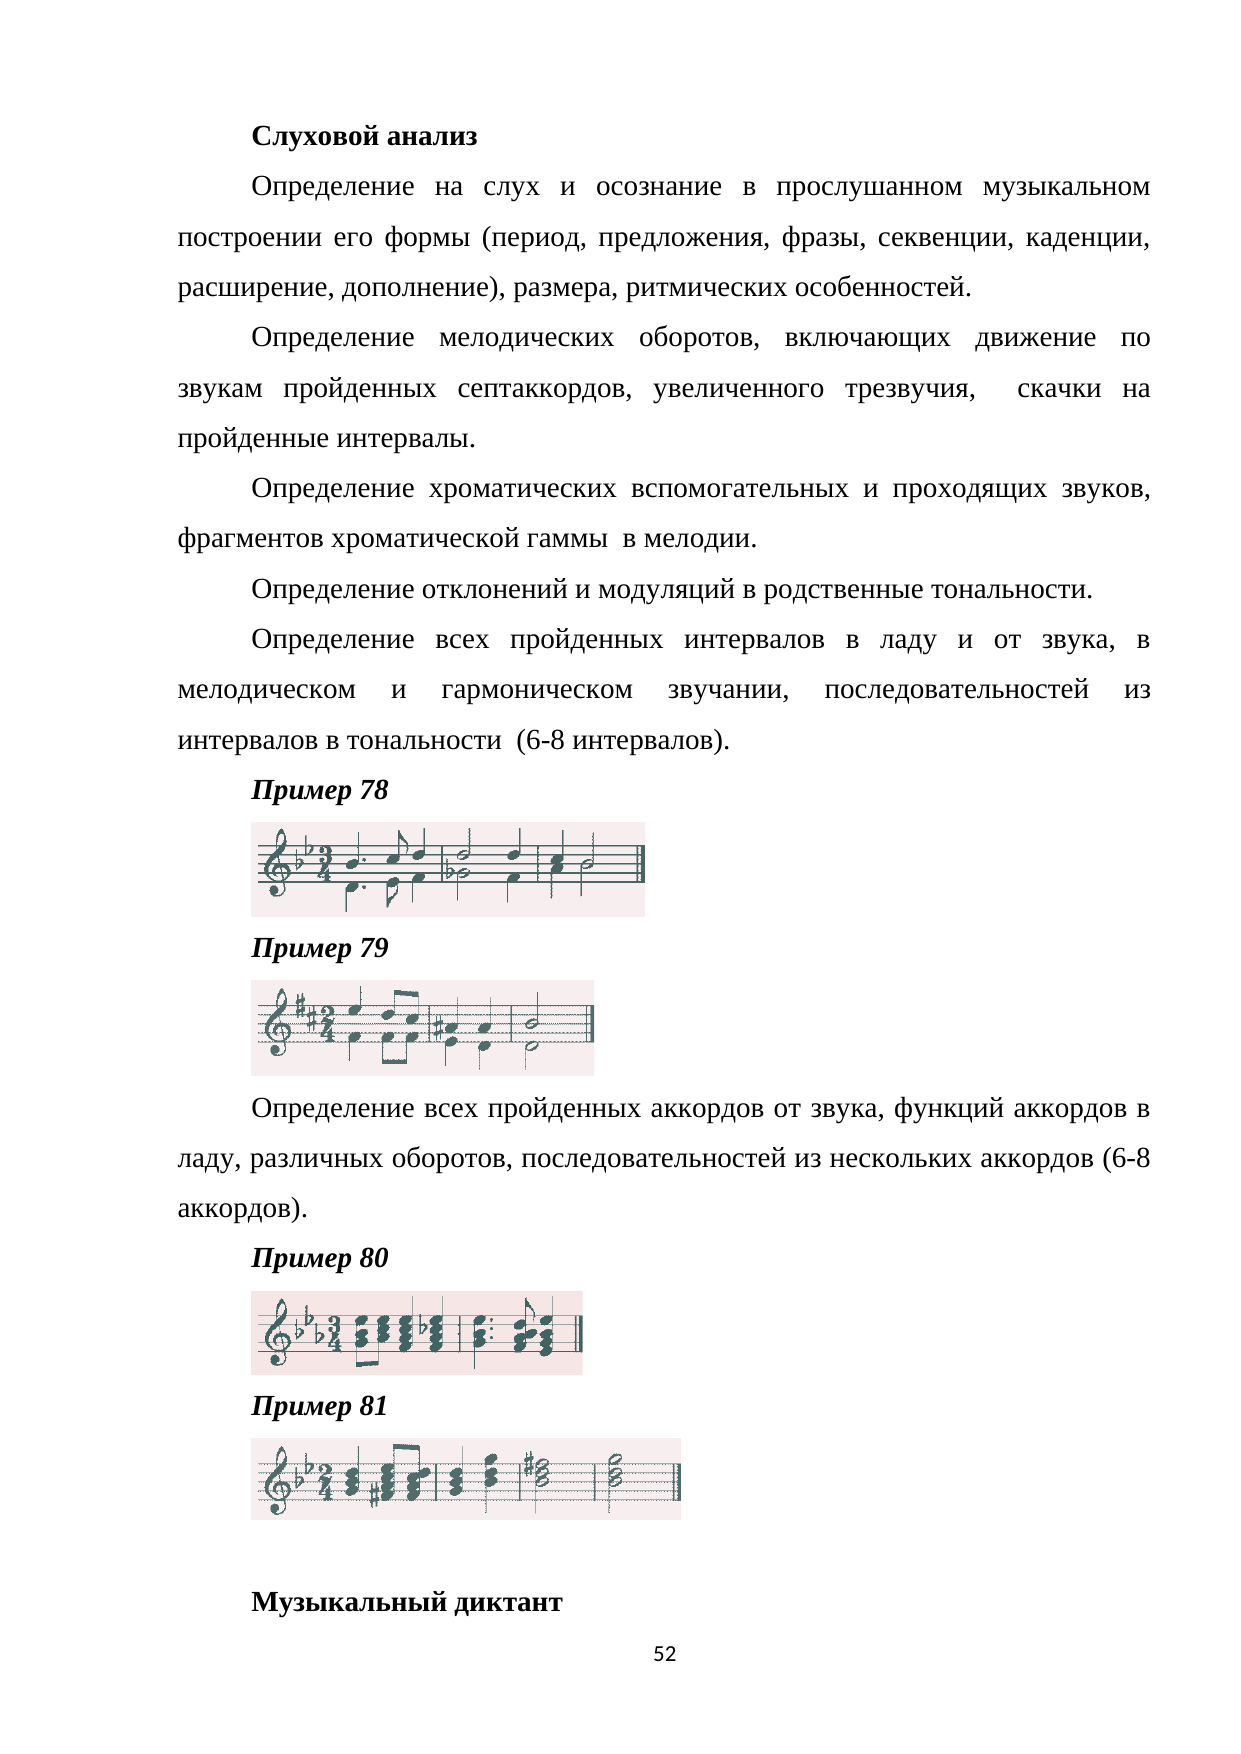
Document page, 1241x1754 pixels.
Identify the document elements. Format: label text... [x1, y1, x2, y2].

picture [251, 980, 595, 1076]
text Пример 81 [177, 1388, 1152, 1422]
text Пример 79 [177, 930, 1152, 964]
text Определение всех пройденных аккордов от звука, функций аккордов в ладу, различных оборотов, последовательностей из нескольких аккордов (6-8 аккордов). [177, 1090, 1152, 1224]
text Определение всех пройденных интервалов в ладу и от звука, в мелодическом и гармоническом звучании, последовательностей из интервалов в тональности (6-8 интервалов). [177, 621, 1152, 755]
picture [251, 1291, 583, 1375]
text Слуховой анализ [177, 118, 1152, 152]
text Определение хроматических вспомогательных и проходящих звуков, фрагментов хроматической гаммы в мелодии. [177, 470, 1152, 554]
picture [251, 1438, 681, 1520]
text Пример 80 [177, 1241, 1152, 1274]
text Пример 78 [177, 772, 1152, 806]
text Определение на слух и осознание в прослушанном музыкальном построении его формы (период, предложения, фразы, секвенции, каденции, расширение, дополнение), размера, ритмических особенностей. [177, 168, 1152, 303]
text Музыкальный диктант [177, 1584, 1152, 1617]
text Определение мелодических оборотов, включающих движение по звукам пройденных септаккордов, увеличенного трезвучия, скачки на пройденные интервалы. [177, 319, 1152, 453]
picture [251, 822, 645, 917]
text Определение отклонений и модуляций в родственные тональности. [177, 571, 1152, 604]
